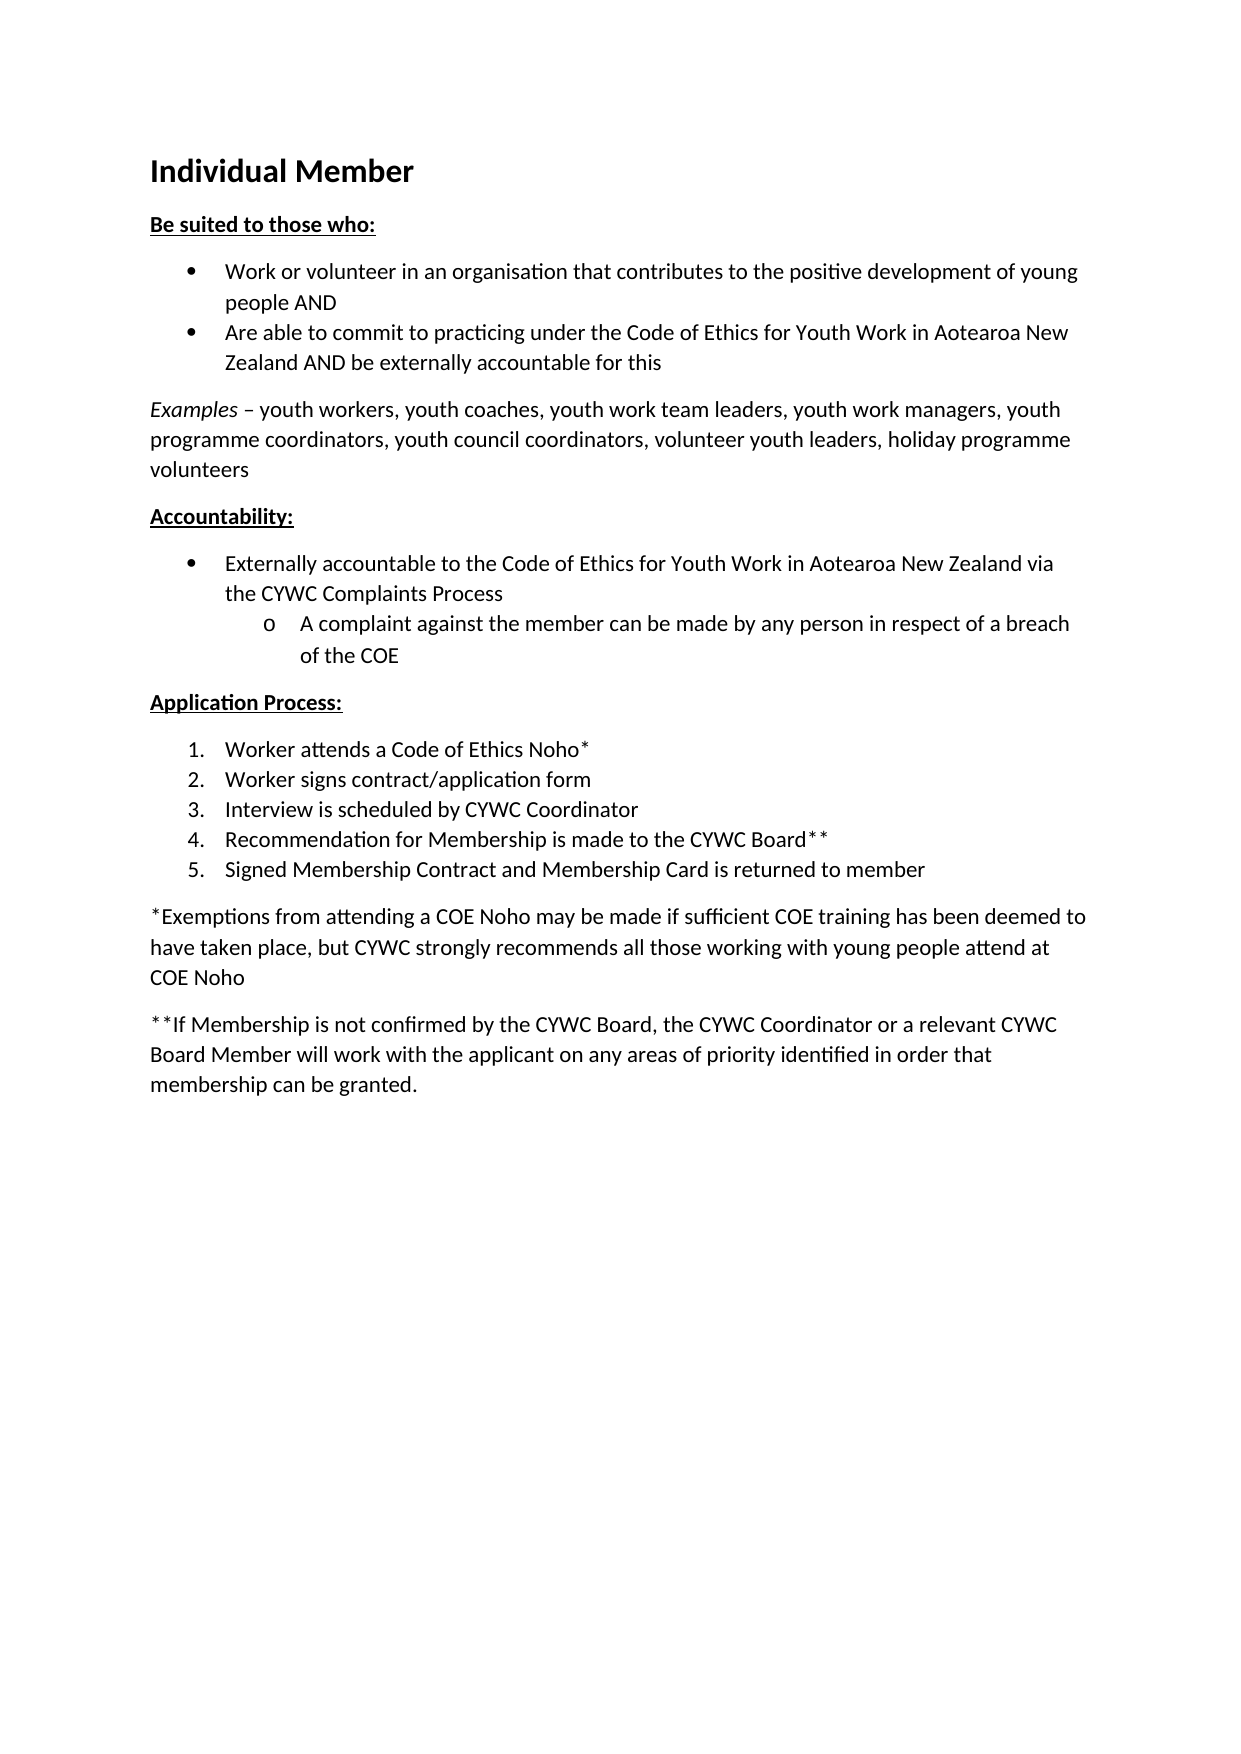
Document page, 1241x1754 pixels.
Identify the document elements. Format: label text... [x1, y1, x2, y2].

list A complaint against the member can be made by any person in respect of a breach of the COE [262, 609, 1090, 669]
list Signed Membership Contract and Membership Card is returned to member [187, 856, 1090, 883]
list Worker signs contract/application form [187, 765, 1090, 793]
list Externally accountable to the Code of Ethics for Youth Work in Aotearoa New Zealand via the CYWC Complaints Process [187, 549, 1090, 607]
list Worker attends a Code of Ethics Noho* [187, 735, 1090, 763]
text Be suited to those who: [150, 211, 1090, 239]
text **If Membership is not confirmed by the CYWC Board, the CYWC Coordinator or a relevant CYWC Board Member will work with the applicant on any areas of priority identified in order that membership can be granted. [150, 1010, 1090, 1098]
list Interview is scheduled by CYWC Coordinator [187, 795, 1090, 823]
text Accountability: [150, 502, 1090, 530]
list Recommendation for Membership is made to the CYWC Board** [187, 825, 1090, 853]
text Application Process: [150, 688, 1090, 716]
list Work or volunteer in an organisation that contributes to the positive development of young people AND [187, 257, 1090, 316]
text Examples – youth workers, youth coaches, youth work team leaders, youth work managers, youth programme coordinators, youth council coordinators, volunteer youth leaders, holiday programme volunteers [150, 395, 1090, 483]
text Individual Member [150, 150, 1090, 191]
text *Exemptions from attending a COE Noho may be made if sufficient COE training has been deemed to have taken place, but CYWC strongly recommends all those working with young people attend at COE Noho [150, 902, 1090, 991]
list Are able to commit to practicing under the Code of Ethics for Youth Work in Aotearoa New Zealand AND be externally accountable for this [187, 318, 1090, 376]
